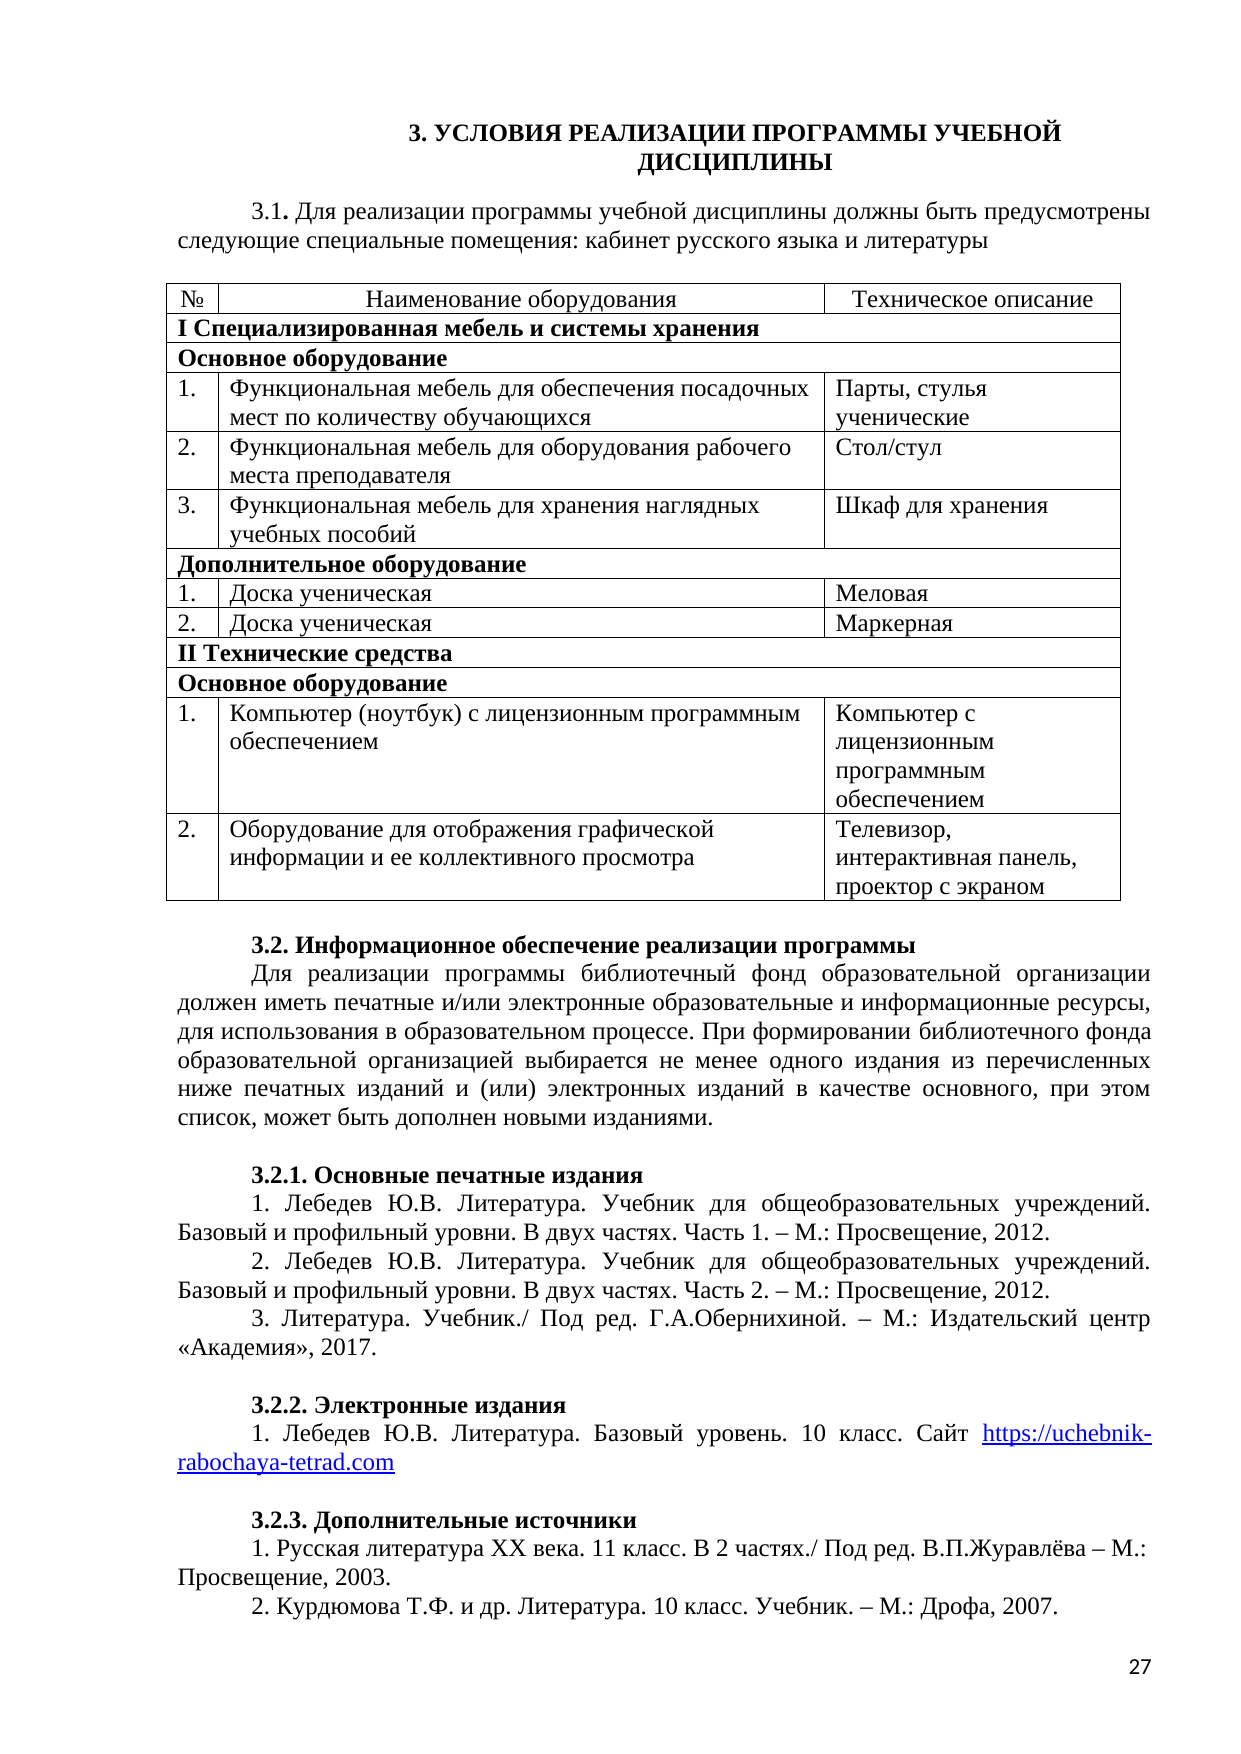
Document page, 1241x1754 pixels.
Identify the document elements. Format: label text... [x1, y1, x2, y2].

table_cell 1. [167, 373, 218, 431]
text 2. Лебедев Ю.В. Литература. Учебник для общеобразовательных учреждений. Базовый и профильный уровни. В двух частях. Часть 2. – М.: Просвещение, 2012. [177, 1246, 1152, 1303]
table_cell I Специализированная мебель и системы хранения [167, 314, 1120, 342]
table_cell 3. [167, 490, 218, 548]
table_cell Компьютер (ноутбук) с лицензионным программным обеспечением [219, 698, 824, 813]
table_cell Меловая [825, 579, 1120, 607]
table_cell Телевизор, интерактивная панель, проектор с экраном [825, 814, 1120, 900]
table_cell 1. [167, 698, 218, 813]
text 3.2.1. Основные печатные издания [177, 1160, 1152, 1188]
table_header Наименование оборудования [219, 284, 824, 312]
table_cell Шкаф для хранения [825, 490, 1120, 548]
text 3. Литература. Учебник./ Под ред. Г.А.Обернихиной. – М.: Издательский центр «Академия», 2017. [177, 1303, 1152, 1361]
table_cell Маркерная [825, 608, 1120, 637]
text 1. Лебедев Ю.В. Литература. Учебник для общеобразовательных учреждений. Базовый и профильный уровни. В двух частях. Часть 1. – М.: Просвещение, 2012. [177, 1188, 1152, 1246]
text 1. Русская литература XX века. 11 класс. В 2 частях./ Под ред. В.П.Журавлёва – М.: Просвещение, 2003. [177, 1533, 1152, 1591]
table_cell 2. [167, 608, 218, 637]
table_header Техническое описание [825, 284, 1120, 312]
table_cell Стол/стул [825, 432, 1120, 489]
table_cell II Технические средства [167, 638, 1120, 667]
table_cell 2. [167, 814, 218, 900]
table_header № [167, 284, 218, 312]
table_cell Функциональная мебель для хранения наглядных учебных пособий [219, 490, 824, 548]
table_cell Доска ученическая [219, 608, 824, 637]
table_cell Основное оборудование [167, 343, 1120, 372]
table_cell Основное оборудование [167, 668, 1120, 697]
text 3.2. Информационное обеспечение реализации программы [177, 930, 1152, 958]
text 1. Лебедев Ю.В. Литература. Базовый уровень. 10 класс. Сайт https://uchebnik-rabochaya-tetrad.com [177, 1418, 1152, 1476]
text Для реализации программы библиотечный фонд образовательной организации должен иметь печатные и/или электронные образовательные и информационные ресурсы, для использования в образовательном процессе. При формировании библиотечного фонда образовательной организацией выбирается не менее одного издания из перечисленных ниже печатных изданий и (или) электронных изданий в качестве основного, при этом список, может быть дополнен новыми изданиями. [177, 958, 1152, 1131]
table_cell Парты, стулья ученические [825, 373, 1120, 431]
table_cell 1. [167, 579, 218, 607]
text 3.1. Для реализации программы учебной дисциплины должны быть предусмотрены следующие специальные помещения: кабинет русского языка и литературы [177, 196, 1152, 254]
text 3. УСЛОВИЯ РЕАЛИЗАЦИИ ПРОГРАММЫ УЧЕБНОЙ ДИСЦИПЛИНЫ [318, 118, 1152, 176]
table_cell Функциональная мебель для обеспечения посадочных мест по количеству обучающихся [219, 373, 824, 431]
table_cell Компьютер с лицензионным программным обеспечением [825, 698, 1120, 813]
table_cell Доска ученическая [219, 579, 824, 607]
text 2. Курдюмова Т.Ф. и др. Литература. 10 класс. Учебник. – М.: Дрофа, 2007. [177, 1591, 1152, 1620]
text 3.2.3. Дополнительные источники [178, 1505, 1152, 1533]
table_cell Дополнительное оборудование [167, 549, 1120, 577]
table_cell Оборудование для отображения графической информации и ее коллективного просмотра [219, 814, 824, 900]
table_cell 2. [167, 432, 218, 489]
table_cell Функциональная мебель для оборудования рабочего места преподавателя [219, 432, 824, 489]
text 3.2.2. Электронные издания [177, 1390, 1152, 1418]
